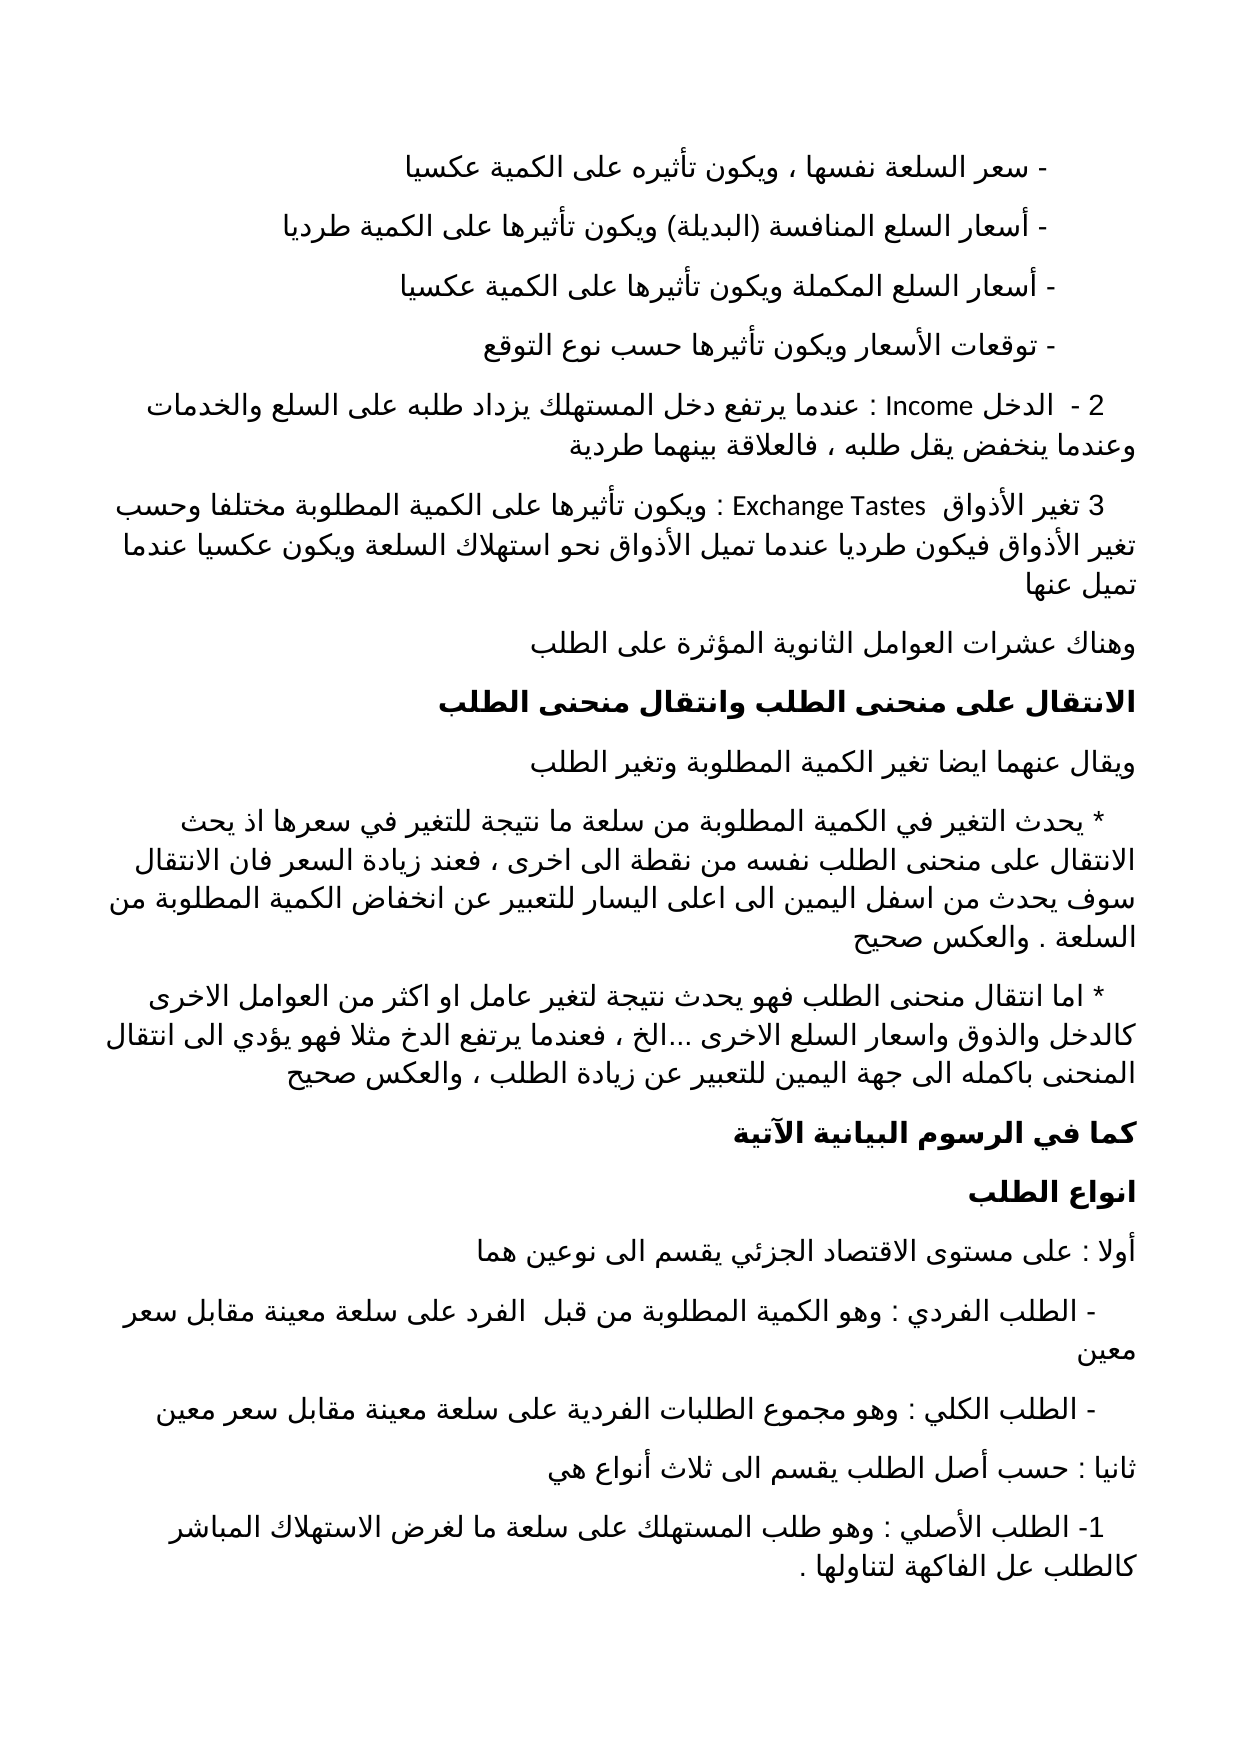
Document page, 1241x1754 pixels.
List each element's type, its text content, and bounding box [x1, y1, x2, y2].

text - سعر السلعة نفسها ، ويكون تأثيره على الكمية عكسيا [89, 150, 1137, 183]
text * اما انتقال منحنى الطلب فهو يحدث نتيجة لتغير عامل او اكثر من العوامل الاخرى كالدخل والذوق واسعار السلع الاخرى ...الخ ، فعندما يرتفع الدخ مثلا فهو يؤدي الى انتقال المنحنى باكمله الى جهة اليمين للتعبير عن زيادة الطلب ، والعكس صحيح [89, 979, 1137, 1090]
text - الطلب الفردي : وهو الكمية المطلوبة من قبل الفرد على سلعة معينة مقابل سعر معين [89, 1294, 1137, 1366]
text الانتقال على منحنى الطلب وانتقال منحنى الطلب [89, 685, 1137, 719]
text - توقعات الأسعار ويكون تأثيرها حسب نوع التوقع [89, 328, 1137, 362]
text 2 - الدخل Income : عندما يرتفع دخل المستهلك يزداد طلبه على السلع والخدمات وعندما ينخفض يقل طلبه ، فالعلاقة بينهما طردية [89, 387, 1137, 462]
text 3 تغير الأذواق Exchange Tastes : ويكون تأثيرها على الكمية المطلوبة مختلفا وحسب تغير الأذواق فيكون طرديا عندما تميل الأذواق نحو استهلاك السلعة ويكون عكسيا عندما تميل عنها [89, 487, 1137, 600]
text - أسعار السلع المنافسة (البديلة) ويكون تأثيرها على الكمية طرديا [89, 209, 1137, 243]
text ويقال عنهما ايضا تغير الكمية المطلوبة وتغير الطلب [89, 745, 1137, 778]
text 1- الطلب الأصلي : وهو طلب المستهلك على سلعة ما لغرض الاستهلاك المباشر كالطلب عل الفاكهة لتناولها . [89, 1510, 1137, 1582]
text ثانيا : حسب أصل الطلب يقسم الى ثلاث أنواع هي [89, 1451, 1137, 1484]
text - أسعار السلع المكملة ويكون تأثيرها على الكمية عكسيا [89, 269, 1137, 302]
text - الطلب الكلي : وهو مجموع الطلبات الفردية على سلعة معينة مقابل سعر معين [89, 1392, 1137, 1425]
text وهناك عشرات العوامل الثانوية المؤثرة على الطلب [89, 626, 1137, 659]
text أولا : على مستوى الاقتصاد الجزئي يقسم الى نوعين هما [89, 1234, 1137, 1268]
text * يحدث التغير في الكمية المطلوبة من سلعة ما نتيجة للتغير في سعرها اذ يحث الانتقال على منحنى الطلب نفسه من نقطة الى اخرى ، فعند زيادة السعر فان الانتقال سوف يحدث من اسفل اليمين الى اعلى اليسار للتعبير عن انخفاض الكمية المطلوبة من السلعة . والعكس صحيح [89, 804, 1137, 953]
text انواع الطلب [89, 1175, 1137, 1208]
text كما في الرسوم البيانية الآتية [89, 1116, 1137, 1149]
